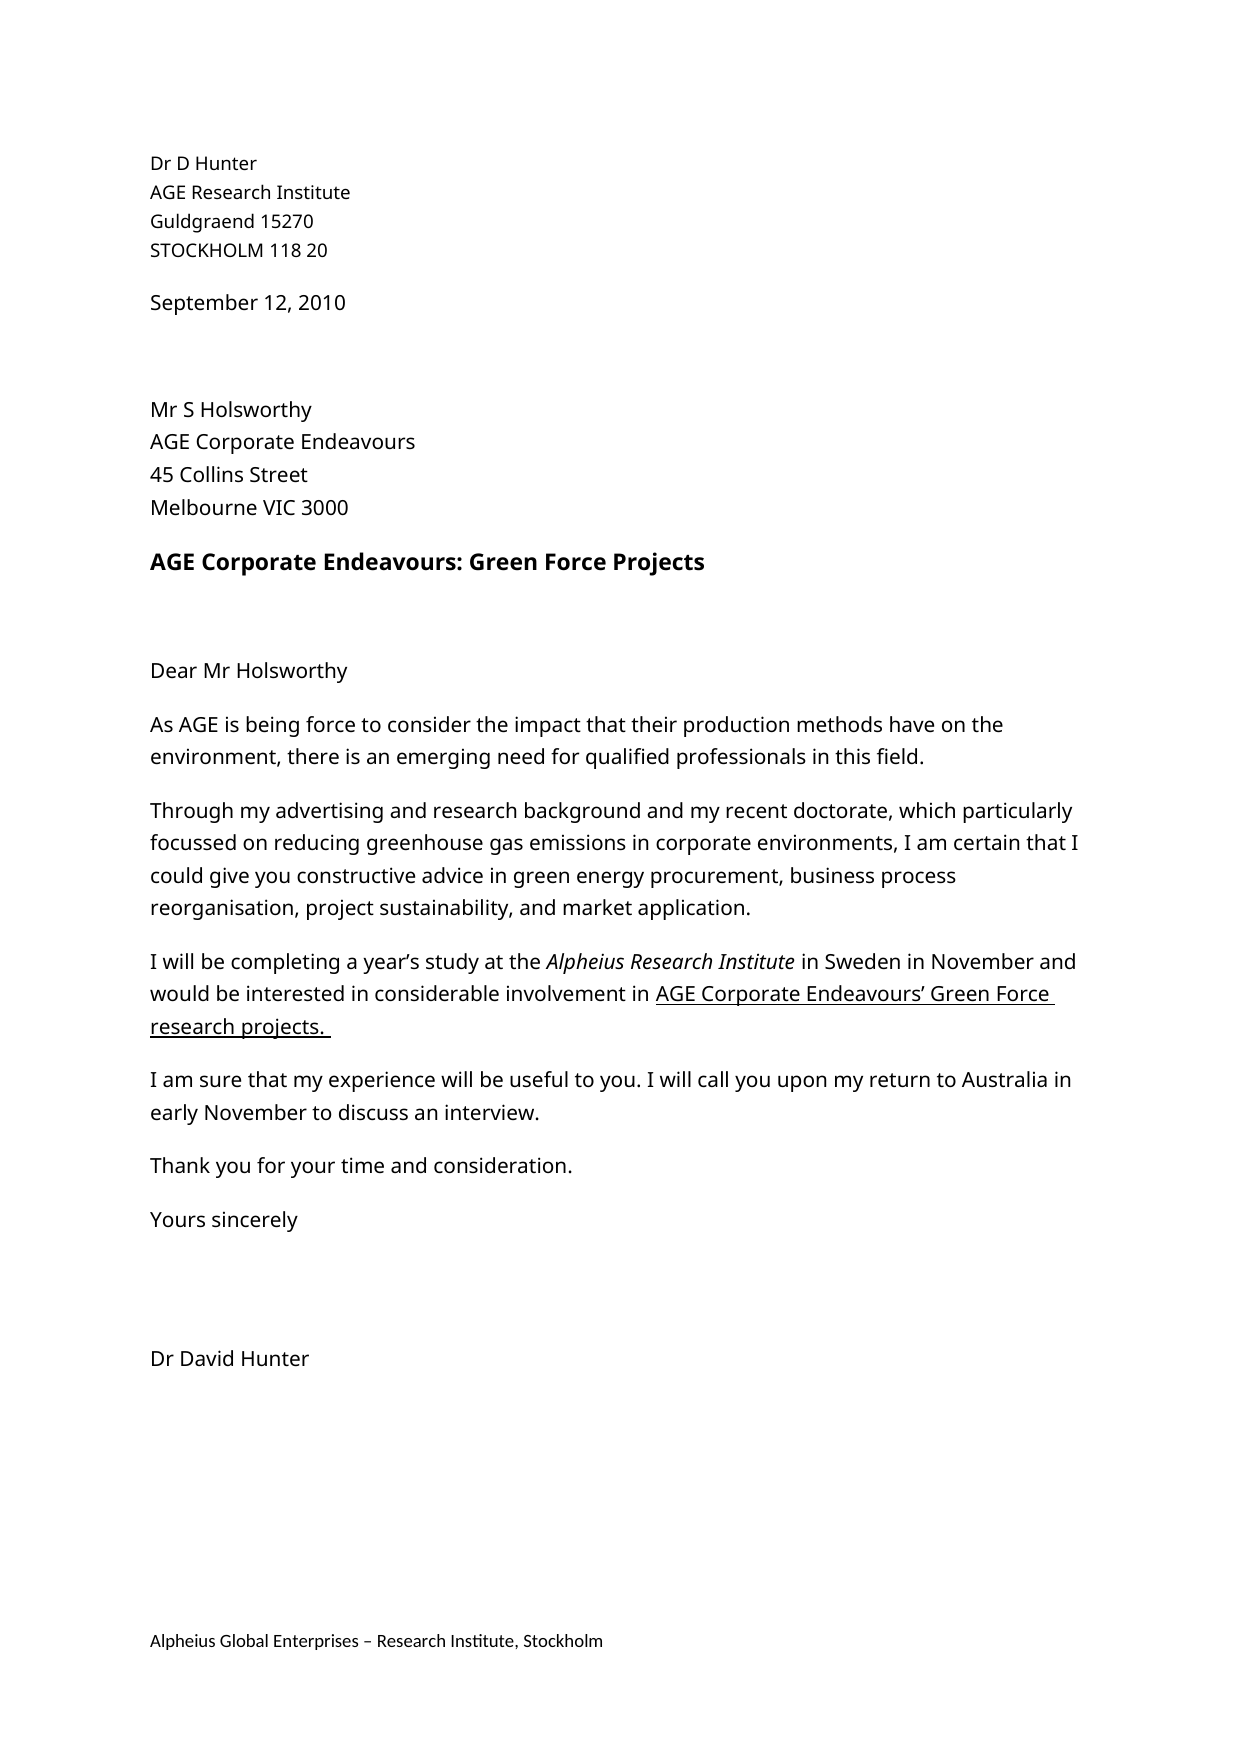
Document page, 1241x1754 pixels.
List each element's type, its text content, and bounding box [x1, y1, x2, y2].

text I am sure that my experience will be useful to you. I will call you upon my return to Australia in early November to discuss an interview. [150, 1066, 1090, 1127]
text September 12, 2010 [150, 288, 1090, 316]
text I will be completing a year’s study at the Alpheius Research Institute in Sweden in November and would be interested in considerable involvement in AGE Corporate Endeavours’ Green Force research projects. [150, 947, 1090, 1041]
text Thank you for your time and consideration. [150, 1152, 1090, 1180]
text As AGE is being force to consider the impact that their production methods have on the environment, there is an emerging need for qualified professionals in this field. [150, 710, 1090, 771]
text AGE Corporate Endeavours: Green Force Projects [150, 546, 1090, 577]
text Yours sincerely [150, 1205, 1090, 1233]
text Dear Mr Holsworthy [150, 656, 1090, 685]
text Through my advertising and research background and my recent doctorate, which particularly focussed on reducing greenhouse gas emissions in corporate environments, I am certain that I could give you constructive advice in green energy procurement, business process reorganisation, project sustainability, and market application. [150, 796, 1090, 922]
text Dr D Hunter AGE Research Institute Guldgraend 15270 STOCKHOLM 118 20 [150, 150, 1090, 263]
text Dr David Hunter [150, 1344, 1090, 1373]
text Mr S Holsworthy AGE Corporate Endeavours 45 Collins Street Melbourne VIC 3000 [150, 395, 1090, 521]
